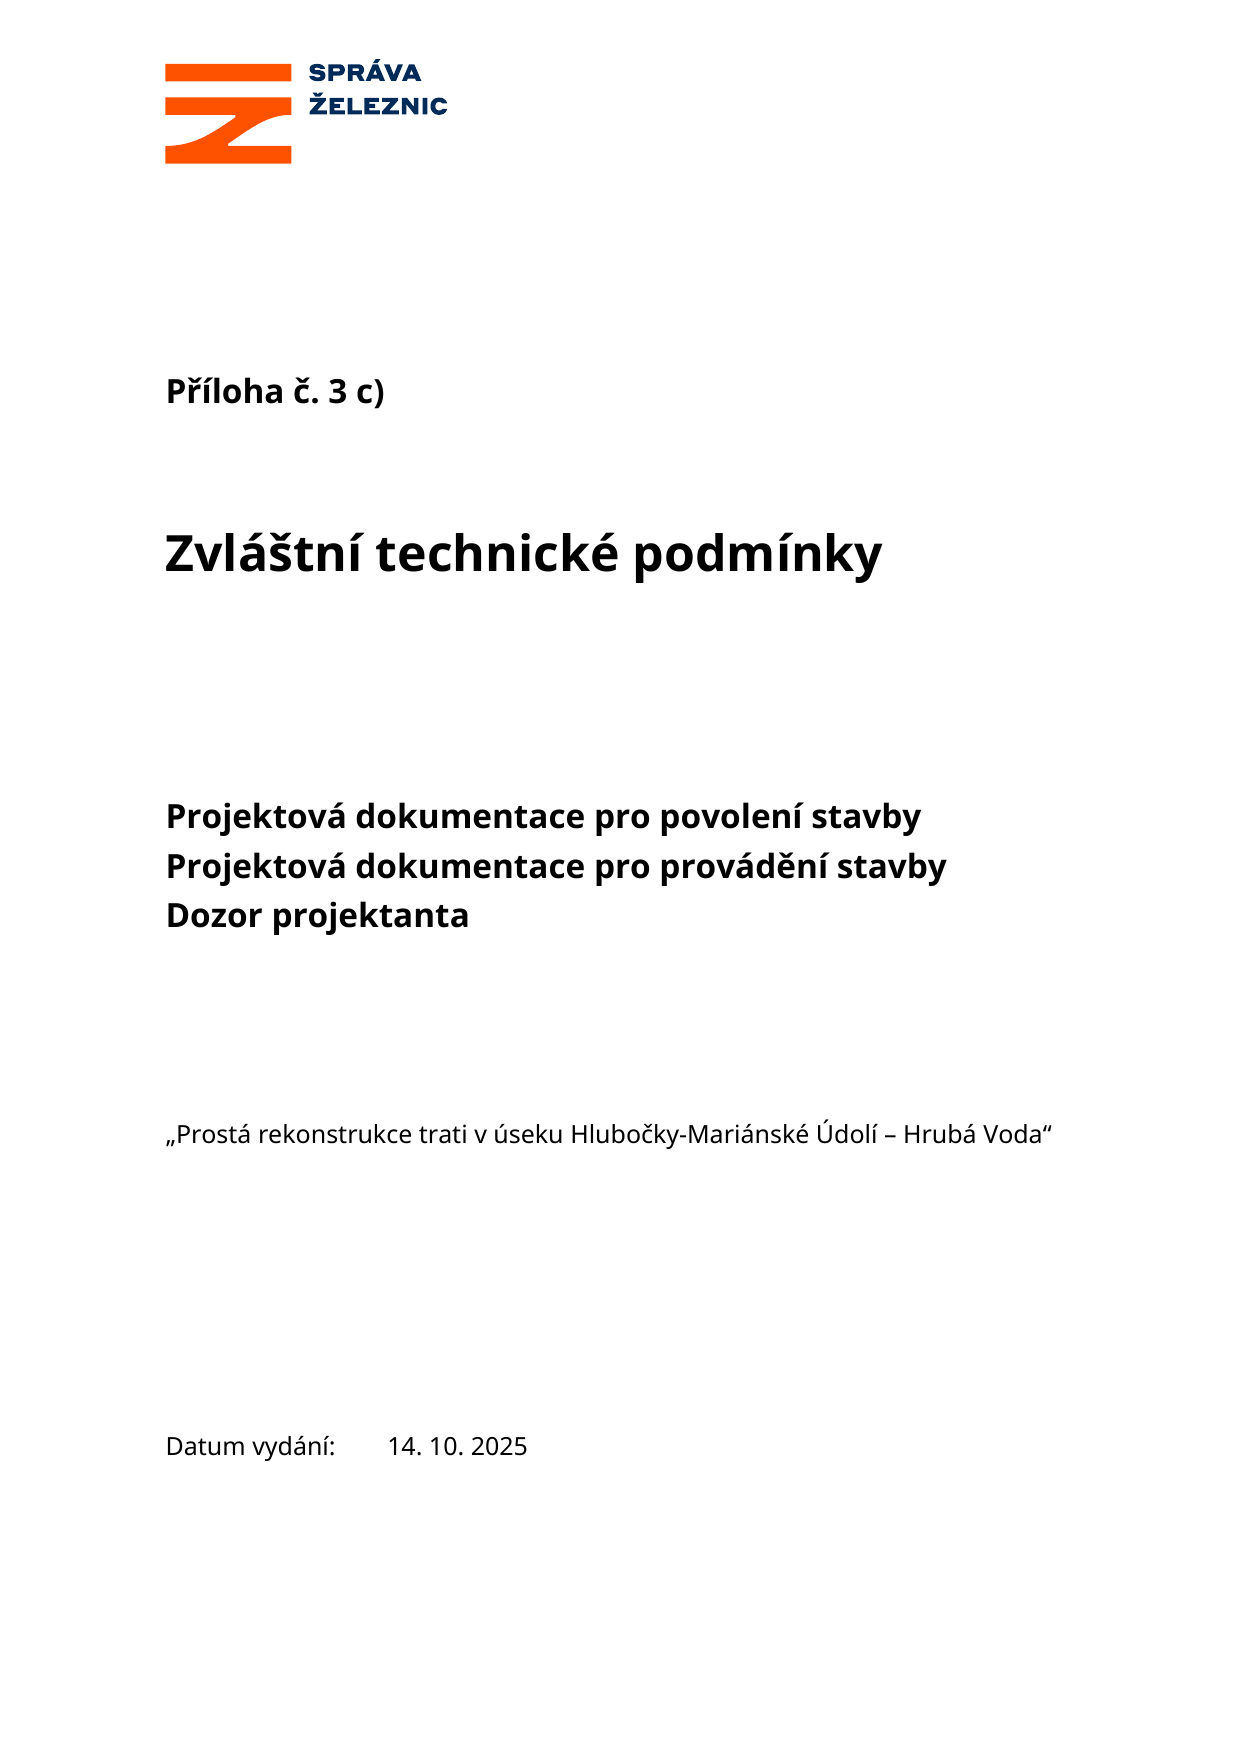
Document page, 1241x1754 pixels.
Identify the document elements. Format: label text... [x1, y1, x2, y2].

text Projektová dokumentace pro povolení stavby Projektová dokumentace pro provádění stavby Dozor projektanta [165, 693, 1075, 938]
text Zvláštní technické podmínky [165, 518, 1075, 586]
text Příloha č. 3 c) [165, 368, 1075, 413]
text Datum vydání: 14. 10. 2025 [165, 1429, 1075, 1463]
